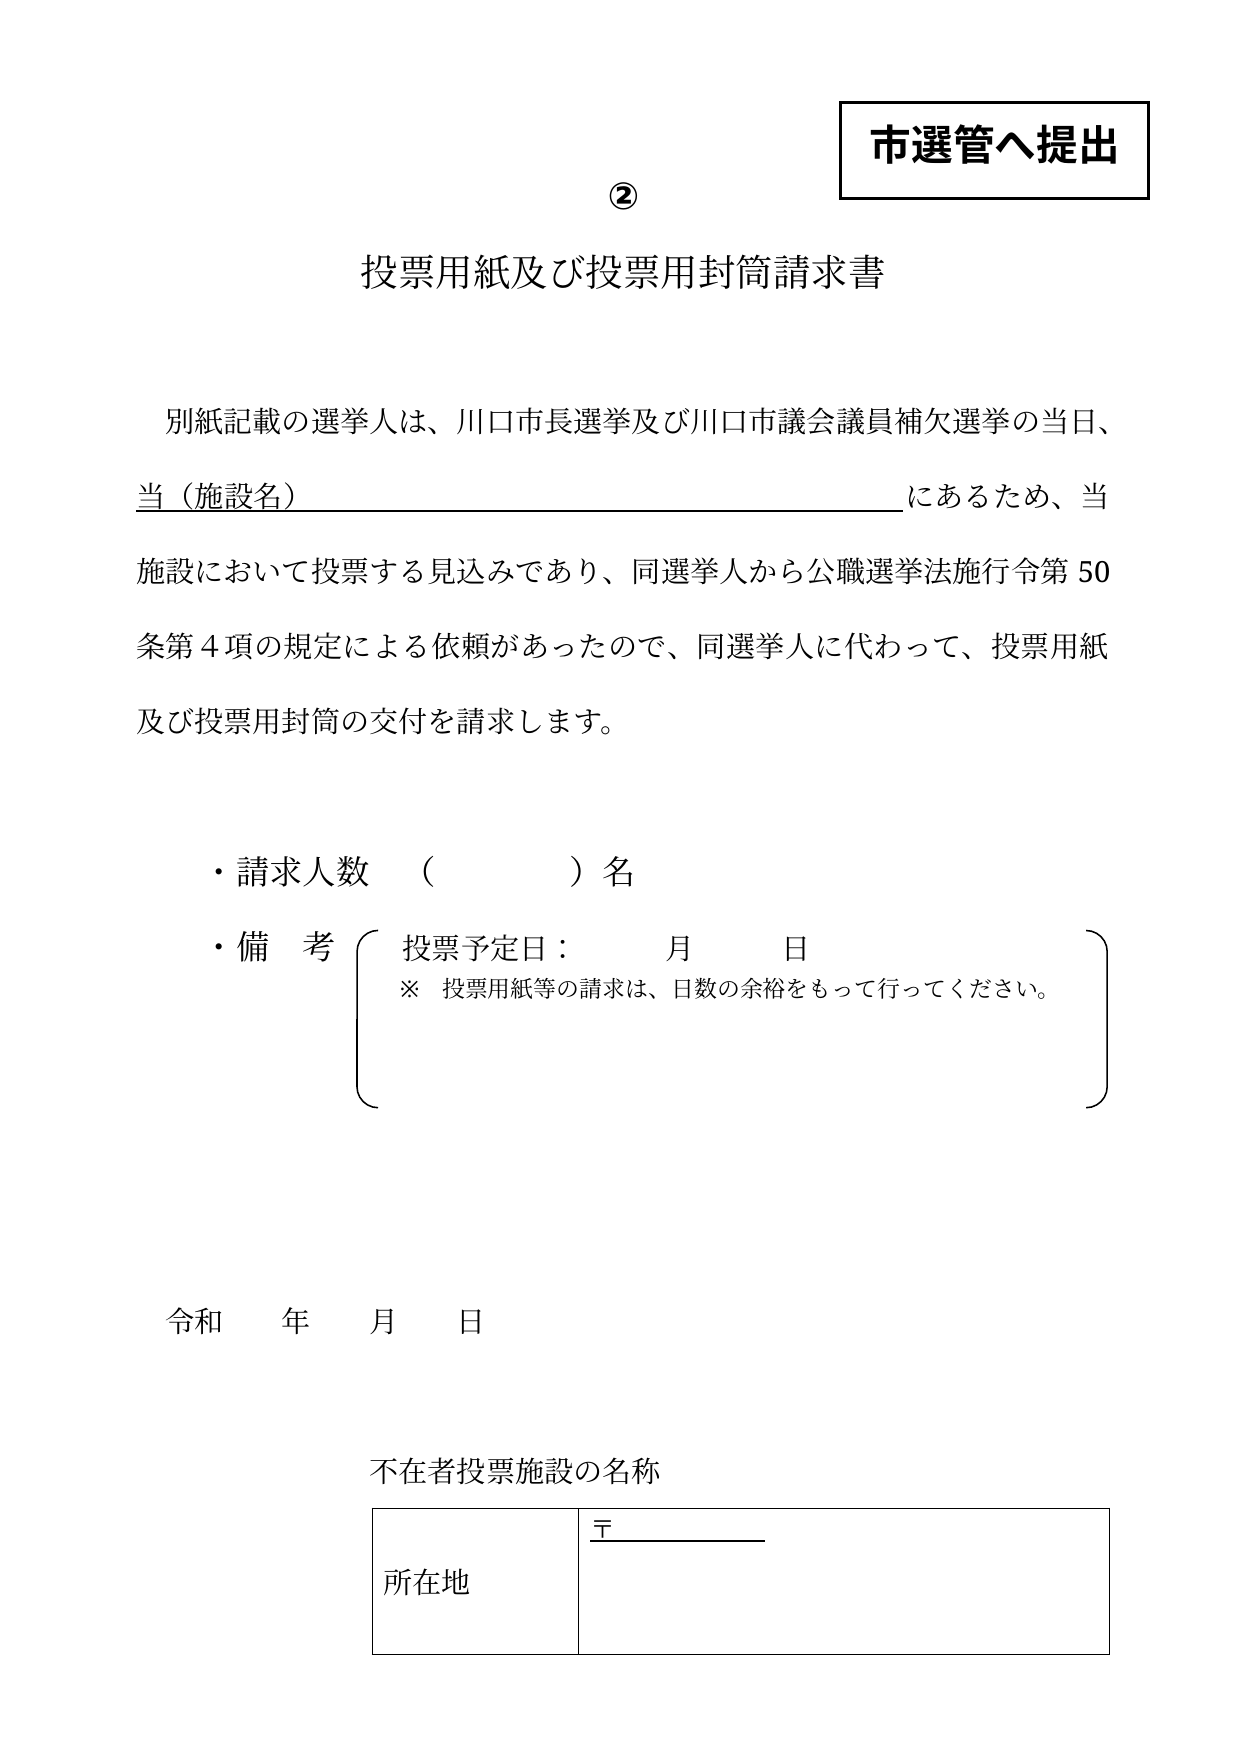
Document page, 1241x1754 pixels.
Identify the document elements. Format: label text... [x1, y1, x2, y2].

text 投票用紙及び投票用封筒請求書 [136, 233, 1110, 308]
table_header 〒 [579, 1509, 1109, 1654]
text 当（施設名） にあるため、当施設において投票する見込みであり、同選挙人から公職選挙法施行令第50条第４項の規定による依頼があったので、同選挙人に代わって、投票用紙及び投票用封筒の交付を請求します。 [136, 458, 1110, 758]
text 令和 年 月 日 [136, 1283, 1110, 1358]
table_header 所在地 [373, 1509, 578, 1654]
text ・請求人数 （ ）名 [136, 833, 1110, 908]
text 不在者投票施設の名称 [136, 1433, 1110, 1508]
text ・備 考 投票予定日： 月 日 [136, 908, 1110, 983]
text 別紙記載の選挙人は、川口市長選挙及び川口市議会議員補欠選挙の当日、 [136, 383, 1110, 458]
text ② [136, 158, 1110, 233]
